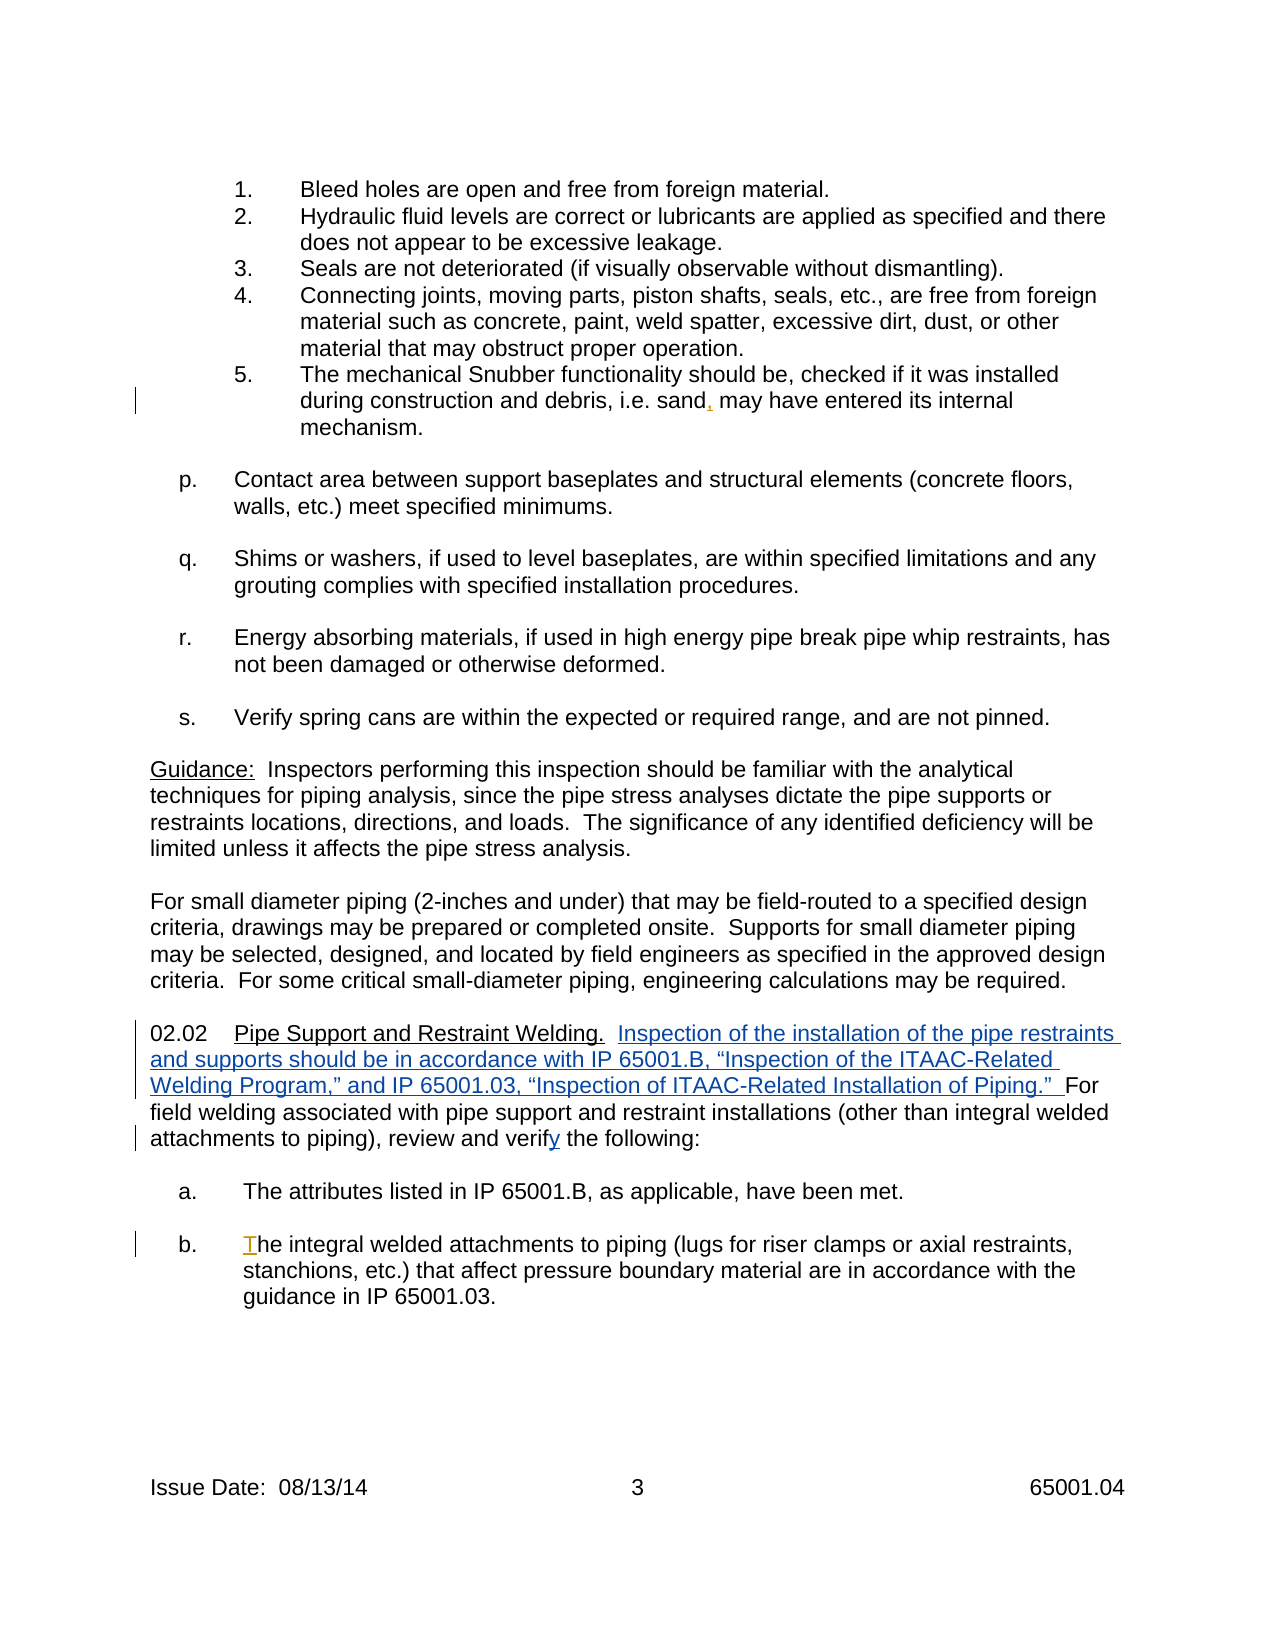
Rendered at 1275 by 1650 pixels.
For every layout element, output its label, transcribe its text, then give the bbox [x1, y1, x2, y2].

list Energy absorbing materials, if used in high energy pipe break pipe whip restraints, has not been damaged or otherwise deformed. [178, 624, 1125, 677]
text Guidance: Inspectors performing this inspection should be familiar with the analytical techniques for piping analysis, since the pipe stress analyses dictate the pipe supports or restraints locations, directions, and loads. The significance of any identified deficiency will be limited unless it affects the pipe stress analysis. [150, 756, 1125, 862]
list Bleed holes are open and free from foreign material. [234, 176, 1125, 203]
text 02.02 Pipe Support and Restraint Welding. For field welding associated with pipe support and restraint installations (other than integral welded attachments to piping), review and verif the following: [150, 1020, 1125, 1151]
list Shims or washers, if used to level baseplates, are within specified limitations and any grouting complies with specified installation procedures. [178, 545, 1125, 598]
list Seals are not deteriorated (if visually observable without dismantling). [234, 255, 1125, 282]
list The mechanical Snubber functionality should be, checked if it was installed during construction and debris, i.e. sand may have entered its internal mechanism. [234, 361, 1125, 440]
list Verify spring cans are within the expected or required range, and are not pinned. [178, 703, 1125, 730]
list Connecting joints, moving parts, piston shafts, seals, etc., are free from foreign material such as concrete, paint, weld spatter, excessive dirt, dust, or other material that may obstruct proper operation. [234, 282, 1125, 361]
list he integral welded attachments to piping (lugs for riser clamps or axial restraints, stanchions, etc.) that affect pressure boundary material are in accordance with the guidance in IP 65001.03. [178, 1231, 1125, 1309]
list Hydraulic fluid levels are correct or lubricants are applied as specified and there does not appear to be excessive leakage. [234, 203, 1125, 255]
text For small diameter piping (2-inches and under) that may be field-routed to a specified design criteria, drawings may be prepared or completed onsite. Supports for small diameter piping may be selected, designed, and located by field engineers as specified in the approved design criteria. For some critical small-diameter piping, engineering calculations may be required. [150, 888, 1125, 993]
list Contact area between support baseplates and structural elements (concrete floors, walls, etc.) meet specified minimums. [178, 466, 1125, 519]
list The attributes listed in IP 65001.B, as applicable, have been met. [178, 1178, 1125, 1204]
